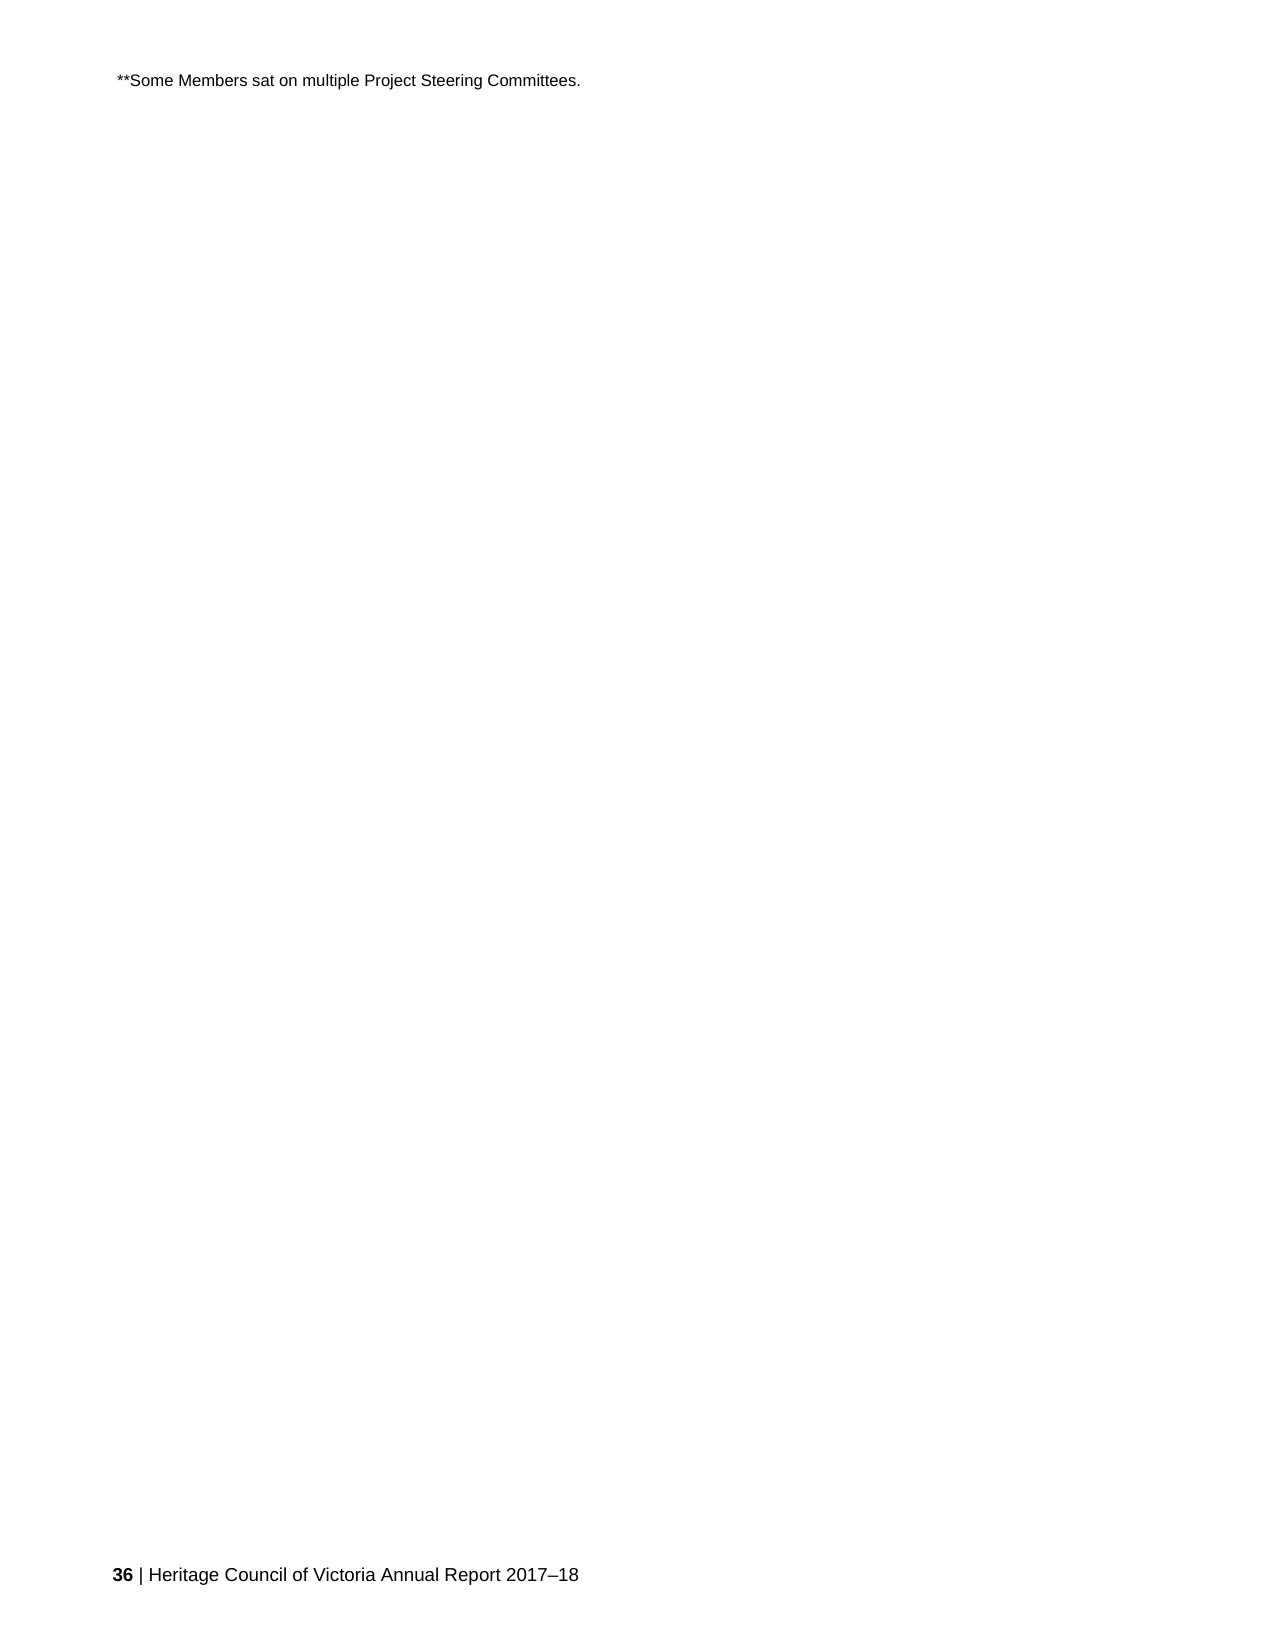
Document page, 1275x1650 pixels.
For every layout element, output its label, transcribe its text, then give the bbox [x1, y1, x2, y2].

text **Some Members sat on multiple Project Steering Committees. [112, 71, 1152, 90]
